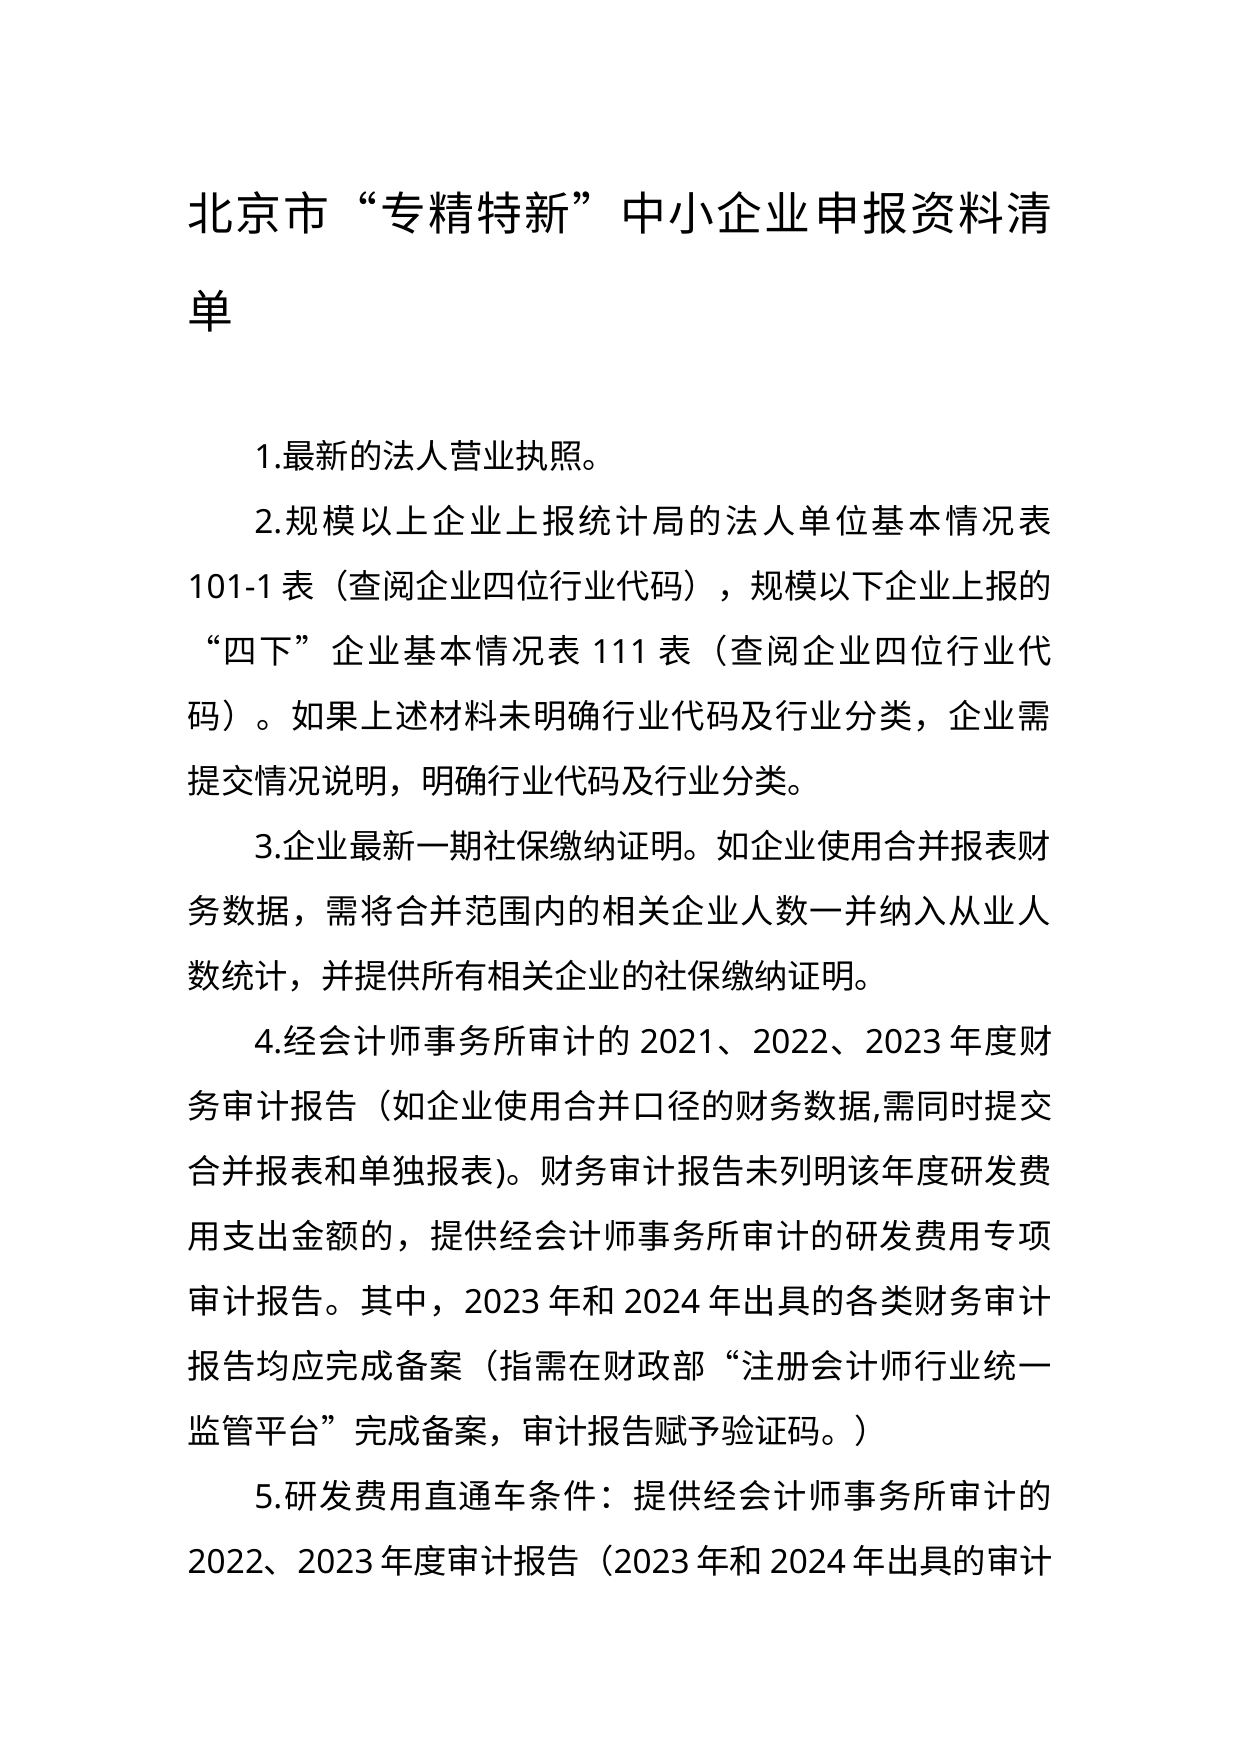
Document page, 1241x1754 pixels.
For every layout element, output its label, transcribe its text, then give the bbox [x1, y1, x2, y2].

text 3.企业最新一期社保缴纳证明。如企业使用合并报表财务数据，需将合并范围内的相关企业人数一并纳入从业人数统计，并提供所有相关企业的社保缴纳证明。 [187, 812, 1053, 1007]
text 4.经会计师事务所审计的2021、2022、2023年度财务审计报告（如企业使用合并口径的财务数据,需同时提交合并报表和单独报表)。财务审计报告未列明该年度研发费用支出金额的，提供经会计师事务所审计的研发费用专项审计报告。其中，2023年和2024年出具的各类财务审计报告均应完成备案（指需在财政部“注册会计师行业统一监管平台”完成备案，审计报告赋予验证码。） [187, 1007, 1053, 1462]
text 1.最新的法人营业执照。 [187, 422, 1053, 487]
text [187, 1462, 1053, 1592]
text 北京市“专精特新”中小企业申报资料清单 [187, 162, 1053, 357]
text 2.规模以上企业上报统计局的法人单位基本情况表101-1表（查阅企业四位行业代码），规模以下企业上报的“四下”企业基本情况表111表（查阅企业四位行业代码）。如果上述材料未明确行业代码及行业分类，企业需提交情况说明，明确行业代码及行业分类。 [187, 487, 1053, 812]
